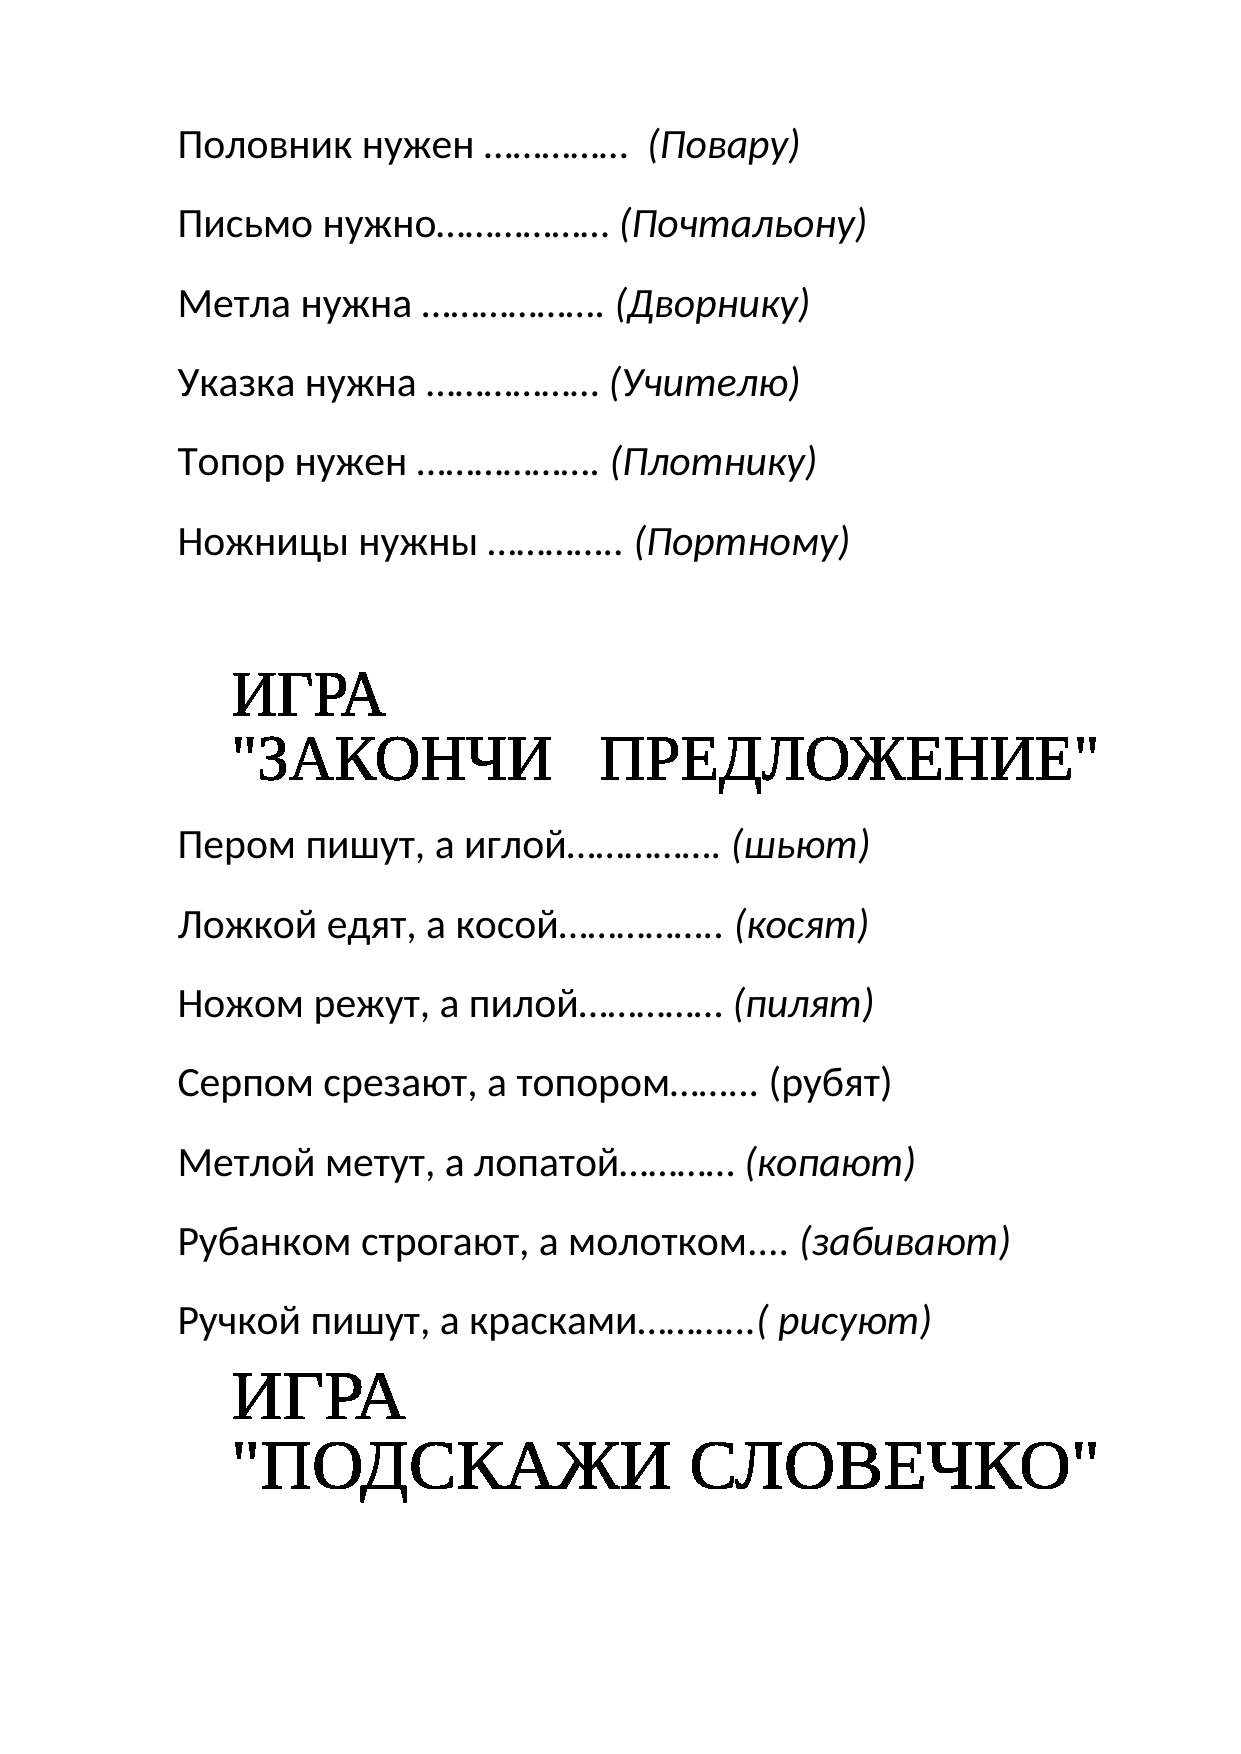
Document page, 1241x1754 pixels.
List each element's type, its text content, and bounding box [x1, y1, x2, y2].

text Рубанком строгают, а молотком.... (забивают) [177, 1215, 1152, 1266]
text Пером пишут, а иглой……………. (шьют) [177, 818, 1152, 869]
text Топор нужен ………………. (Плотнику) [177, 435, 1152, 486]
text Ручкой пишут, а красками………...( рисуют) [177, 1294, 1152, 1345]
text Ножом режут, а пилой…………… (пилят) [177, 977, 1152, 1028]
text Указка нужна ……………… (Учителю) [177, 356, 1152, 407]
text Письмо нужно……………… (Почтальону) [177, 197, 1152, 248]
text Ножницы нужны ………….. (Портному) [177, 514, 1152, 565]
text Серпом срезают, а топором……... (рубят) [177, 1056, 1152, 1107]
text Метла нужна ………………. (Дворнику) [177, 277, 1152, 327]
text Ложкой едят, а косой…………….. (косят) [177, 898, 1152, 948]
text Половник нужен …………… (Повару) [177, 118, 1152, 169]
text Метлой метут, а лопатой………… (копают) [177, 1136, 1152, 1186]
